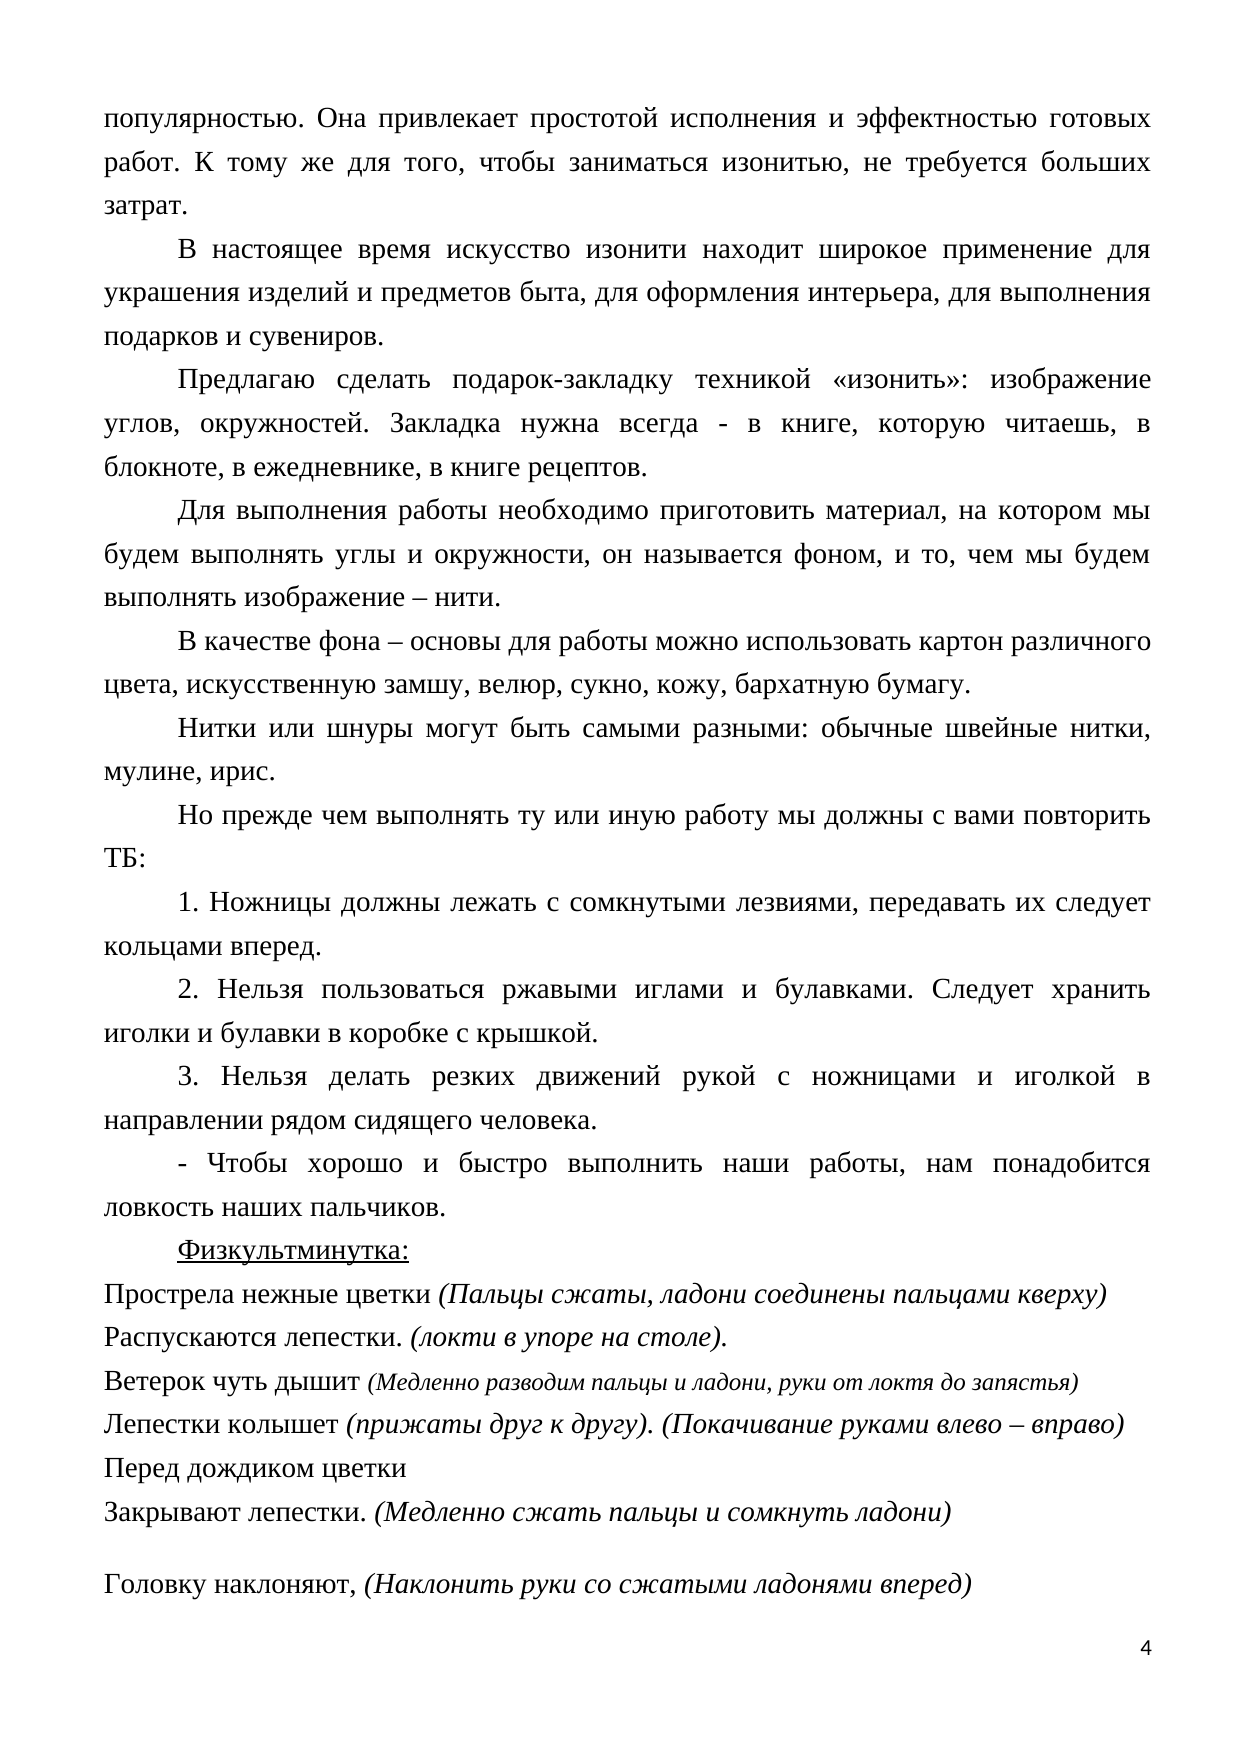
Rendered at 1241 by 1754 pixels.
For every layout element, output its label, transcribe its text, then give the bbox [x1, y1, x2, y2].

text Головку наклоняют, (Наклонить руки со сжатыми ладонями вперед) [103, 1566, 1152, 1600]
text Прострела нежные цветки (Пальцы сжаты, ладони соединены пальцами кверху) [103, 1276, 1152, 1309]
text 1. Ножницы должны лежать с сомкнутыми лезвиями, передавать их следует кольцами вперед. [103, 884, 1152, 961]
text Но прежде чем выполнять ту или иную работу мы должны с вами повторить ТБ: [103, 797, 1152, 874]
text 3. Нельзя делать резких движений рукой с ножницами и иголкой в направлении рядом сидящего человека. [103, 1058, 1152, 1135]
text 2. Нельзя пользоваться ржавыми иглами и булавками. Следует хранить иголки и булавки в коробке с крышкой. [103, 971, 1152, 1048]
text Ветерок чуть дышит (Медленно разводим пальцы и ладони, руки от локтя до запястья) [103, 1363, 1152, 1397]
text - Чтобы хорошо и быстро выполнить наши работы, нам понадобится ловкость наших пальчиков. [103, 1145, 1152, 1222]
text Физкультминутка: [103, 1232, 1152, 1266]
text Перед дождиком цветки [103, 1450, 1152, 1484]
text Нитки или шнуры могут быть самыми разными: обычные швейные нитки, мулине, ирис. [103, 710, 1152, 787]
text Закрывают лепестки. (Медленно сжать пальцы и сомкнуть ладони) [103, 1494, 1152, 1527]
text Предлагаю сделать подарок-закладку техникой «изонить»: изображение углов, окружностей. Закладка нужна всегда - в книге, которую читаешь, в блокноте, в ежедневнике, в книге рецептов. [103, 362, 1152, 482]
text Распускаются лепестки. (локти в упоре на столе). [103, 1319, 1152, 1353]
text Лепестки колышет (прижаты друг к другу). (Покачивание руками влево – вправо) [103, 1407, 1152, 1440]
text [103, 100, 1152, 221]
text Для выполнения работы необходимо приготовить материал, на котором мы будем выполнять углы и окружности, он называется фоном, и то, чем мы будем выполнять изображение – нити. [103, 492, 1152, 613]
text В качестве фона – основы для работы можно использовать картон различного цвета, искусственную замшу, велюр, сукно, кожу, бархатную бумагу. [103, 623, 1152, 700]
text В настоящее время искусство изонити находит широкое применение для украшения изделий и предметов быта, для оформления интерьера, для выполнения подарков и сувениров. [103, 231, 1152, 352]
